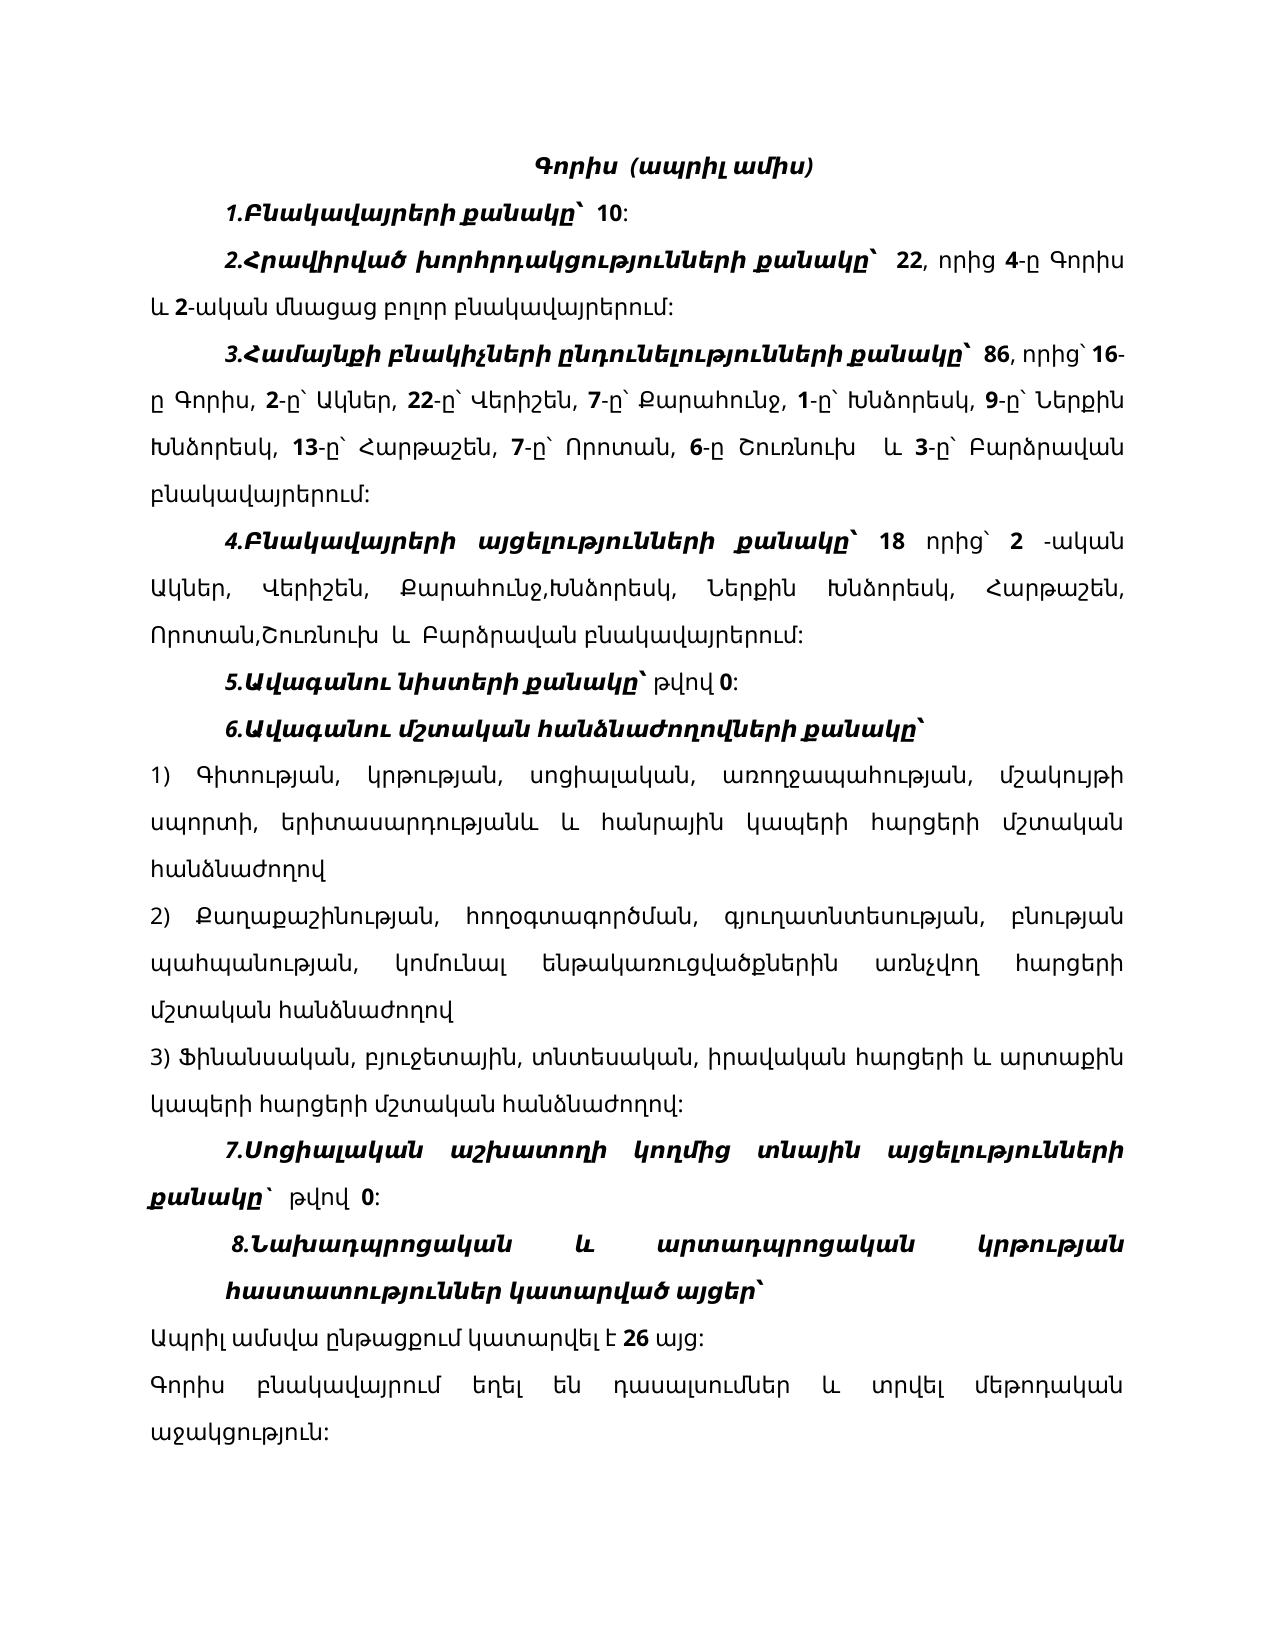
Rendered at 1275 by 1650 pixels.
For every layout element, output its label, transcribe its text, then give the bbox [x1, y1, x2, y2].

text 2.Հրավիրված խորհրդակցությունների քանակը՝ 22, որից 4-ը Գորիս և 2-ական մնացաց բոլոր բնակավայրերում: [150, 244, 1125, 322]
text 5.Ավագանու նիստերի քանակը՝ թվով 0: [150, 666, 1125, 697]
text 1.Բնակավայրերի քանակը՝ 10: [150, 197, 1125, 228]
text Գորիս բնակավայրում եղել են դասալսումներ և տրվել մեթոդական աջակցություն: [150, 1369, 1125, 1447]
text 2) Քաղաքաշինության, հողօգտագործման, գյուղատնտեսության, բնության պահպանության, կոմունալ ենթակառուցվածքներին առնչվող հարցերի մշտական հանձնաժողով [150, 900, 1125, 1025]
text 8.Նախադպրոցական և արտադպրոցական կրթության հաստատություններ կատարված այցեր՝ [225, 1228, 1125, 1306]
text 1) Գիտության, կրթության, սոցիալական, առողջապահության, մշակույթի սպորտի, երիտասարդությանև և հանրային կապերի հարցերի մշտական հանձնաժողով [150, 759, 1125, 884]
text Ապրիլ ամսվա ընթացքում կատարվել է 26 այց: [150, 1322, 1125, 1353]
text 7.Սոցիալական աշխատողի կողմից տնային այցելությունների քանակը` թվով 0: [150, 1134, 1125, 1212]
text 3) Ֆինանսական, բյուջետային, տնտեսական, իրավական հարցերի և արտաքին կապերի հարցերի մշտական հանձնաժողով: [150, 1041, 1125, 1119]
text Գորիս (ապրիլ ամիս) [150, 150, 1125, 181]
text 4.Բնակավայրերի այցելությունների քանակը՝ 18 որից՝ 2 -ական Ակներ, Վերիշեն, Քարահունջ,Խնձորեսկ, Ներքին Խնձորեսկ, Հարթաշեն, Որոտան,Շուռնուխ և Բարձրավան բնակավայրերում: [150, 525, 1125, 650]
text 3.Համայնքի բնակիչների ընդունելությունների քանակը՝ 86, որից՝ 16-ը Գորիս, 2-ը՝ Ակներ, 22-ը՝ Վերիշեն, 7-ը՝ Քարահունջ, 1-ը՝ Խնձորեսկ, 9-ը՝ Ներքին Խնձորեսկ, 13-ը՝ Հարթաշեն, 7-ը՝ Որոտան, 6-ը Շուռնուխ և 3-ը՝ Բարձրավան բնակավայրերում: [150, 337, 1125, 509]
text 6.Ավագանու մշտական հանձնաժողովների քանակը՝ [150, 712, 1125, 744]
